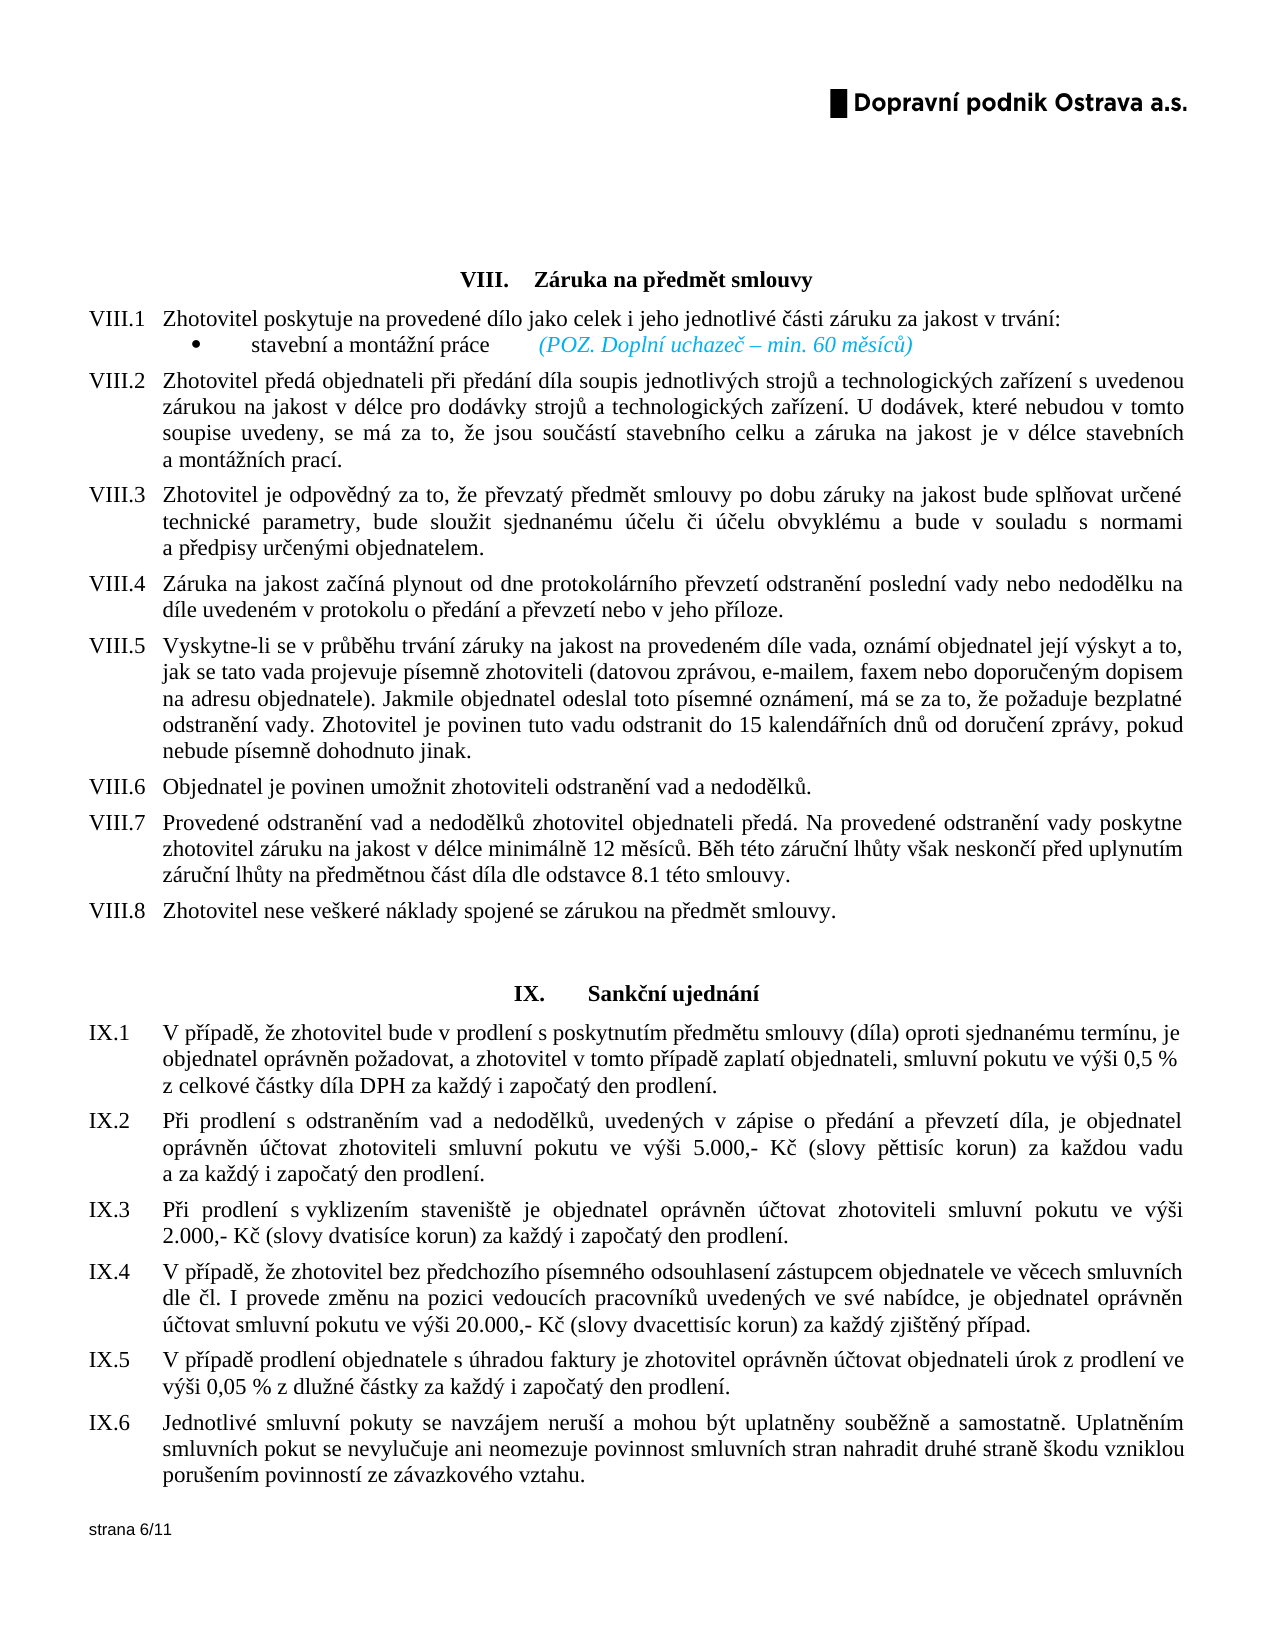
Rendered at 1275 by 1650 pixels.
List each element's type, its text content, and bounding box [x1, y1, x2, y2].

subtitle Sankční ujednání [89, 980, 1184, 1007]
list V případě, že zhotovitel bez předchozího písemného odsouhlasení zástupcem objednatele ve věcech smluvních dle čl. I provede změnu na pozici vedoucích pracovníků uvedených ve své nabídce, je objednatel oprávněn účtovat smluvní pokutu ve výši 20.000,- Kč (slovy dvacettisíc korun) za každý zjištěný případ. [89, 1258, 1184, 1337]
list Zhotovitel poskytuje na provedené dílo jako celek i jeho jednotlivé části záruku za jakost v trvání: [89, 304, 1184, 331]
list Objednatel je povinen umožnit zhotoviteli odstranění vad a nedodělků. [89, 773, 1184, 799]
list Při prodlení s vyklizením staveniště je objednatel oprávněn účtovat zhotoviteli smluvní pokutu ve výši 2.000,- Kč (slovy dvatisíce korun) za každý i započatý den prodlení. [89, 1196, 1184, 1249]
subtitle Záruka na předmět smlouvy [89, 266, 1184, 292]
list Vyskytne-li se v průběhu trvání záruky na jakost na provedeném díle vada, oznámí objednatel její výskyt a to, jak se tato vada projevuje písemně zhotoviteli (datovou zprávou, e-mailem, faxem nebo doporučeným dopisem na adresu objednatele). Jakmile objednatel odeslal toto písemné oznámení, má se za to, že požaduje bezplatné odstranění vady. Zhotovitel je povinen tuto vadu odstranit do 15 kalendářních dnů od doručení zprávy, pokud nebude písemně dohodnuto jinak. [89, 632, 1184, 764]
list Zhotovitel je odpovědný za to, že převzatý předmět smlouvy po dobu záruky na jakost bude splňovat určené technické parametry, bude sloužit sjednanému účelu či účelu obvyklému a bude v souladu s normami a předpisy určenými objednatelem. [89, 481, 1184, 561]
list Jednotlivé smluvní pokuty se navzájem neruší a mohou být uplatněny souběžně a samostatně. Uplatněním smluvních pokut se nevylučuje ani neomezuje povinnost smluvních stran nahradit druhé straně škodu vzniklou porušením povinností ze závazkového vztahu. [89, 1408, 1186, 1488]
list Záruka na jakost začíná plynout od dne protokolárního převzetí odstranění poslední vady nebo nedodělku na díle uvedeném v protokolu o předání a převzetí nebo v jeho příloze. [89, 570, 1184, 623]
list Při prodlení s odstraněním vad a nedodělků, uvedených v zápise o předání a převzetí díla, je objednatel oprávněn účtovat zhotoviteli smluvní pokutu ve výši 5.000,- Kč (slovy pěttisíc korun) za každou vadu a za každý i započatý den prodlení. [89, 1107, 1184, 1187]
picture [830, 89, 1187, 118]
list Provedené odstranění vad a nedodělků zhotovitel objednateli předá. Na provedené odstranění vady poskytne zhotovitel záruku na jakost v délce minimálně 12 měsíců. Běh této záruční lhůty však neskončí před uplynutím záruční lhůty na předmětnou část díla dle odstavce 8.1 této smlouvy. [89, 809, 1184, 888]
list Zhotovitel předá objednateli při předání díla soupis jednotlivých strojů a technologických zařízení s uvedenou zárukou na jakost v délce pro dodávky strojů a technologických zařízení. U dodávek, které nebudou v tomto soupise uvedeny, se má za to, že jsou součástí stavebního celku a záruka na jakost je v délce stavebních a montážních prací. [89, 367, 1184, 472]
list Zhotovitel nese veškeré náklady spojené se zárukou na předmět smlouvy. [89, 897, 1184, 924]
list V případě, že zhotovitel bude v prodlení s poskytnutím předmětu smlouvy (díla) oproti sjednanému termínu, je objednatel oprávněn požadovat, a zhotovitel v tomto případě zaplatí objednateli, smluvní pokutu ve výši 0,5 % z celkové částky díla DPH za každý i započatý den prodlení. [89, 1019, 1184, 1098]
list V případě prodlení objednatele s úhradou faktury je zhotovitel oprávněn účtovat objednateli úrok z prodlení ve výši 0,05 % z dlužné částky za každý i započatý den prodlení. [89, 1346, 1184, 1399]
text stavební a montážní práce (POZ. Doplní uchazeč – min. 60 měsíců) [192, 331, 1186, 357]
